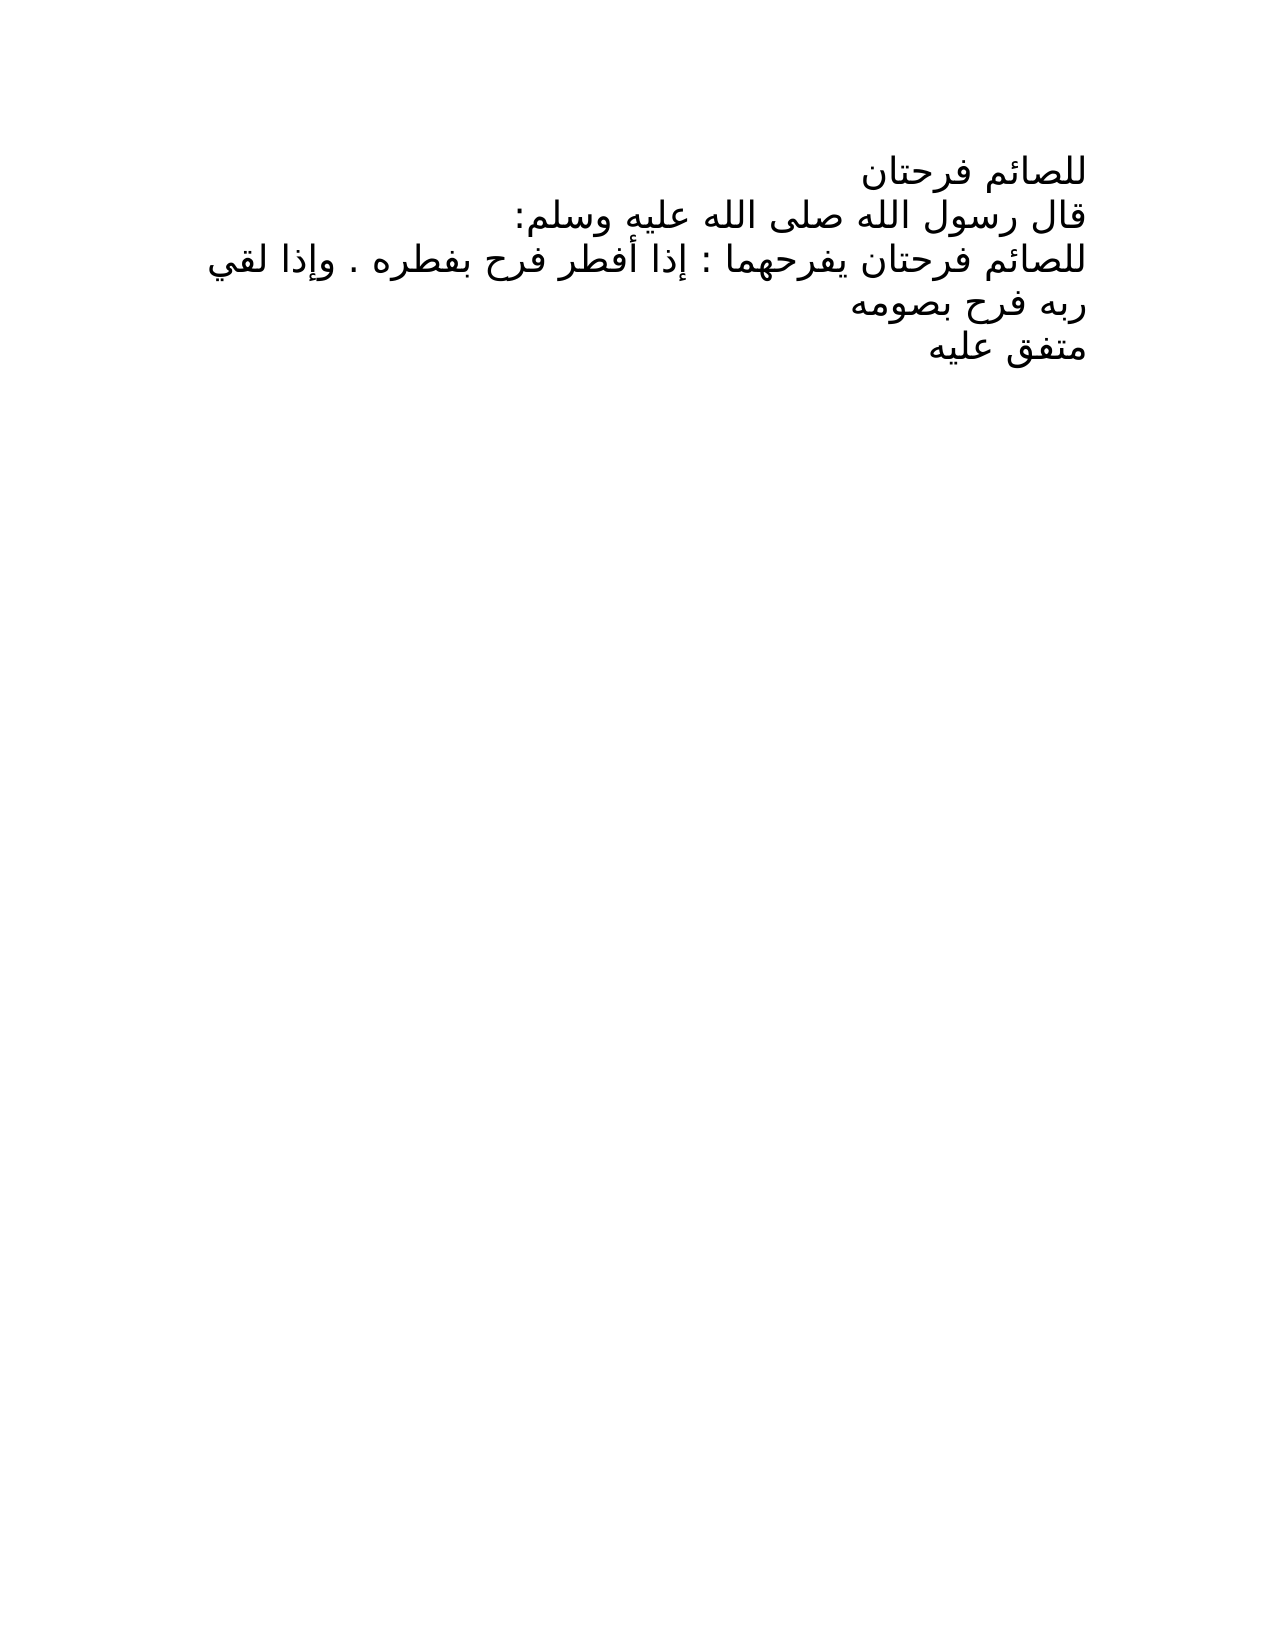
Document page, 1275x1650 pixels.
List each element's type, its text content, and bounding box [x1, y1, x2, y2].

text للصائم فرحتان [187, 150, 1087, 194]
text قال رسول الله صلى الله عليه وسلم: [187, 194, 1087, 237]
text للصائم فرحتان يفرحهما : إذا أفطر فرح بفطره . وإذا لقي ربه فرح بصومه [187, 237, 1087, 324]
text متفق عليه [187, 324, 1087, 368]
